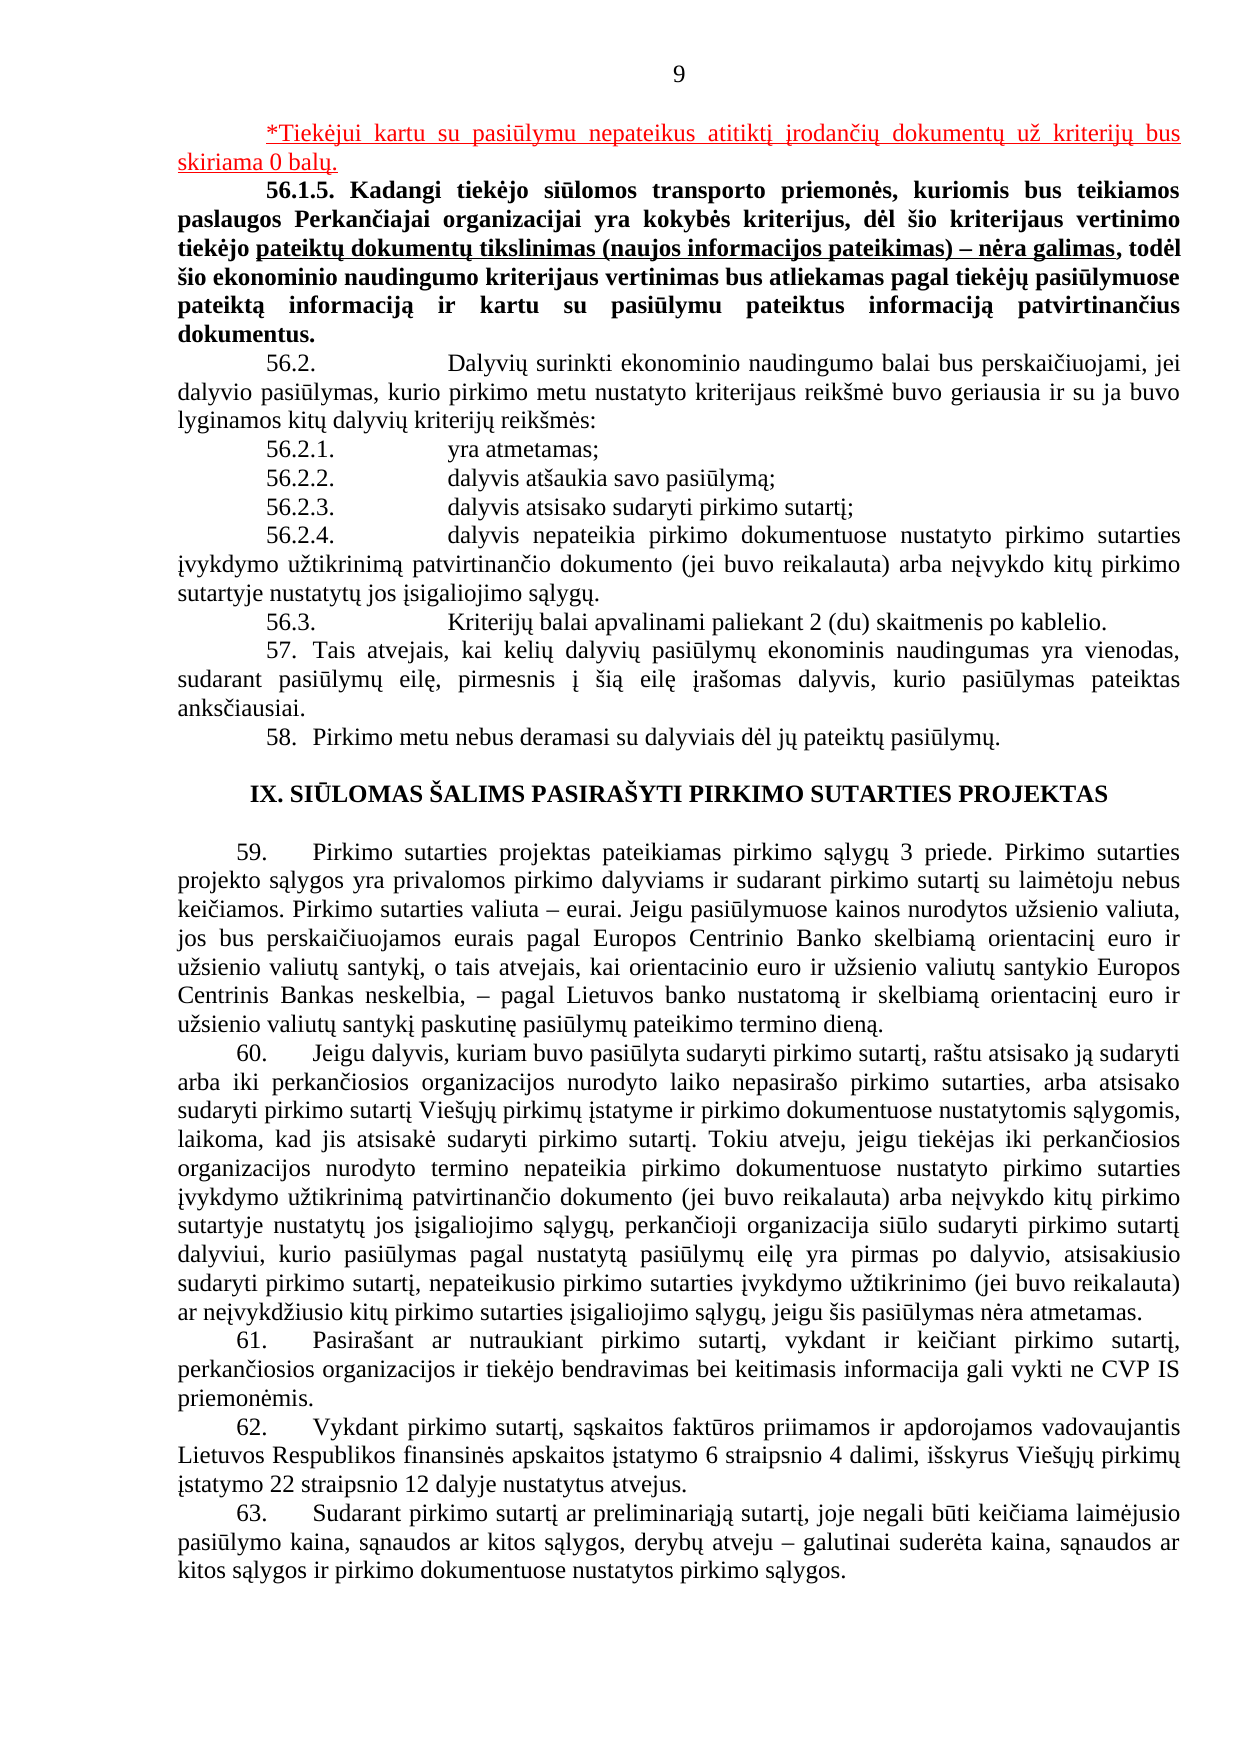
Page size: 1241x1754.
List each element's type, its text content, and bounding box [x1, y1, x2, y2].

list dalyvis atšaukia savo pasiūlymą; [177, 463, 1181, 492]
list Kriterijų balai apvalinami paliekant 2 (du) skaitmenis po kablelio. [177, 607, 1181, 636]
list Tais atvejais, kai kelių dalyvių pasiūlymų ekonominis naudingumas yra vienodas, sudarant pasiūlymų eilę, pirmesnis į šią eilę įrašomas dalyvis, kurio pasiūlymas pateiktas anksčiausiai. [177, 636, 1181, 722]
list dalyvis atsisako sudaryti pirkimo sutartį; [177, 492, 1181, 521]
list Vykdant pirkimo sutartį, sąskaitos faktūros priimamos ir apdorojamos vadovaujantis Lietuvos Respublikos finansinės apskaitos įstatymo 6 straipsnio 4 dalimi, išskyrus Viešųjų pirkimų įstatymo 22 straipsnio 12 dalyje nustatytus atvejus. [177, 1412, 1181, 1498]
text *Tiekėjui kartu su pasiūlymu nepateikus atitiktį įrodančių dokumentų už kriterijų bus skiriama 0 balų. [177, 118, 1181, 176]
list Dalyvių surinkti ekonominio naudingumo balai bus perskaičiuojami, jei dalyvio pasiūlymas, kurio pirkimo metu nustatyto kriterijaus reikšmė buvo geriausia ir su ja buvo lyginamos kitų dalyvių kriterijų reikšmės: [177, 348, 1181, 434]
list Jeigu dalyvis, kuriam buvo pasiūlyta sudaryti pirkimo sutartį, raštu atsisako ją sudaryti arba iki perkančiosios organizacijos nurodyto laiko nepasirašo pirkimo sutarties, arba atsisako sudaryti pirkimo sutartį Viešųjų pirkimų įstatyme ir pirkimo dokumentuose nustatytomis sąlygomis, laikoma, kad jis atsisakė sudaryti pirkimo sutartį. Tokiu atveju, jeigu tiekėjas iki perkančiosios organizacijos nurodyto termino nepateikia pirkimo dokumentuose nustatyto pirkimo sutarties įvykdymo užtikrinimą patvirtinančio dokumento (jei buvo reikalauta) arba neįvykdo kitų pirkimo sutartyje nustatytų jos įsigaliojimo sąlygų, perkančioji organizacija siūlo sudaryti pirkimo sutartį dalyviui, kurio pasiūlymas pagal nustatytą pasiūlymų eilę yra pirmas po dalyvio, atsisakiusio sudaryti pirkimo sutartį, nepateikusio pirkimo sutarties įvykdymo užtikrinimo (jei buvo reikalauta) ar neįvykdžiusio kitų pirkimo sutarties įsigaliojimo sąlygų, jeigu šis pasiūlymas nėra atmetamas. [177, 1038, 1181, 1326]
list dalyvis nepateikia pirkimo dokumentuose nustatyto pirkimo sutarties įvykdymo užtikrinimą patvirtinančio dokumento (jei buvo reikalauta) arba neįvykdo kitų pirkimo sutartyje nustatytų jos įsigaliojimo sąlygų. [177, 521, 1181, 607]
list Pirkimo metu nebus deramasi su dalyviais dėl jų pateiktų pasiūlymų. [177, 722, 1181, 751]
list yra atmetamas; [177, 434, 1181, 463]
list Pirkimo sutarties projektas pateikiamas pirkimo sąlygų 3 priede. Pirkimo sutarties projekto sąlygos yra privalomos pirkimo dalyviams ir sudarant pirkimo sutartį su laimėtoju nebus keičiamos. Pirkimo sutarties valiuta – eurai. Jeigu pasiūlymuose kainos nurodytos užsienio valiuta, jos bus perskaičiuojamos eurais pagal Europos Centrinio Banko skelbiamą orientacinį euro ir užsienio valiutų santykį, o tais atvejais, kai orientacinio euro ir užsienio valiutų santykio Europos Centrinis Bankas neskelbia, – pagal Lietuvos banko nustatomą ir skelbiamą orientacinį euro ir užsienio valiutų santykį paskutinę pasiūlymų pateikimo termino dieną. [177, 837, 1181, 1038]
text IX. SIŪLOMAS ŠALIMS PASIRAŠYTI PIRKIMO SUTARTIES PROJEKTAS [177, 779, 1181, 808]
list Sudarant pirkimo sutartį ar preliminariąją sutartį, joje negali būti keičiama laimėjusio pasiūlymo kaina, sąnaudos ar kitos sąlygos, derybų atveju – galutinai suderėta kaina, sąnaudos ar kitos sąlygos ir pirkimo dokumentuose nustatytos pirkimo sąlygos. [177, 1498, 1181, 1584]
text 56.1.5. Kadangi tiekėjo siūlomos transporto priemonės, kuriomis bus teikiamos paslaugos Perkančiajai organizacijai yra kokybės kriterijus, dėl šio kriterijaus vertinimo tiekėjo pateiktų dokumentų tikslinimas (naujos informacijos pateikimas) – nėra galimas, todėl šio ekonominio naudingumo kriterijaus vertinimas bus atliekamas pagal tiekėjų pasiūlymuose pateiktą informaciją ir kartu su pasiūlymu pateiktus informaciją patvirtinančius dokumentus. [177, 176, 1181, 348]
list Pasirašant ar nutraukiant pirkimo sutartį, vykdant ir keičiant pirkimo sutartį, perkančiosios organizacijos ir tiekėjo bendravimas bei keitimasis informacija gali vykti ne CVP IS priemonėmis. [177, 1326, 1181, 1412]
